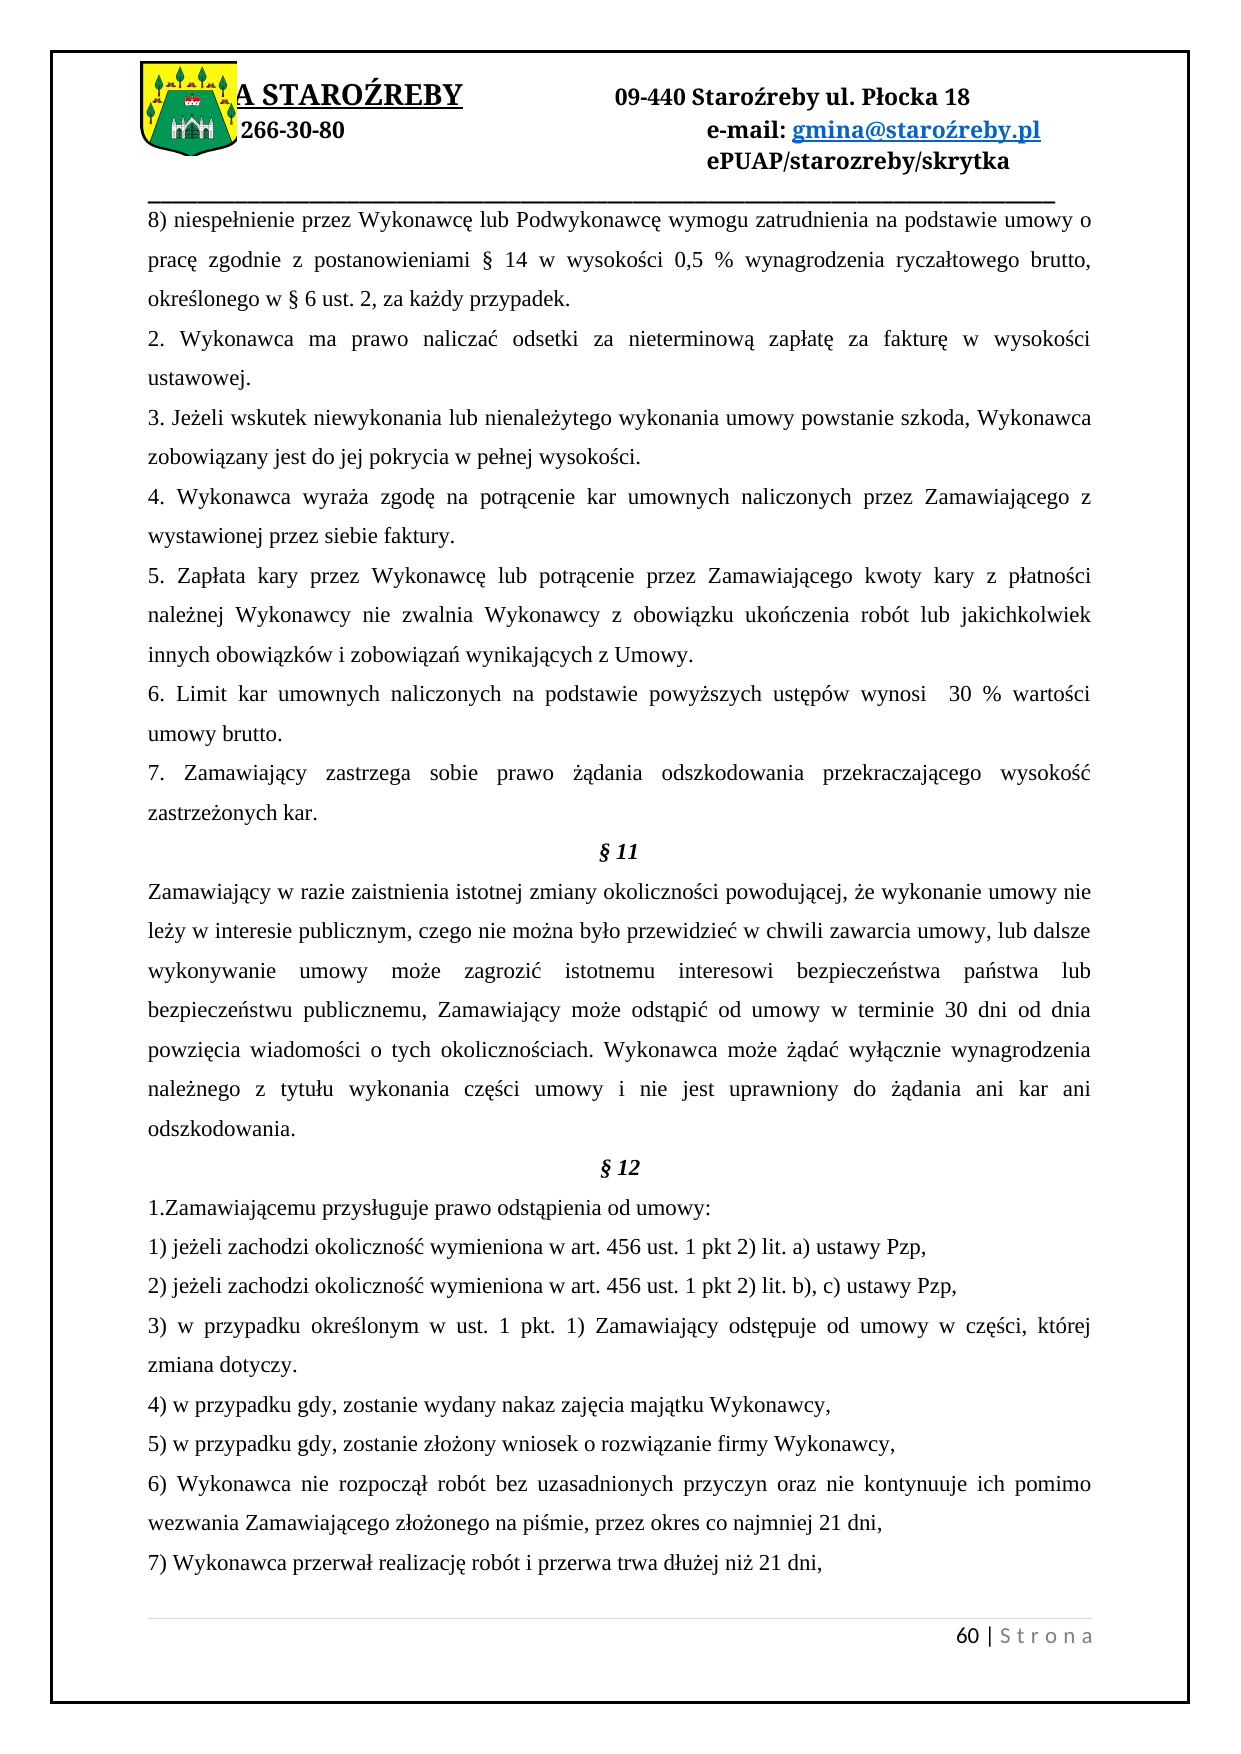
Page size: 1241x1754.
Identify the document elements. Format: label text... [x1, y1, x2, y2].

text 7) Wykonawca przerwał realizację robót i przerwa trwa dłużej niż 21 dni, [148, 1549, 1092, 1575]
text 1.Zamawiającemu przysługuje prawo odstąpienia od umowy: [148, 1193, 1092, 1220]
text 8) niespełnienie przez Wykonawcę lub Podwykonawcę wymogu zatrudnienia na podstawie umowy o pracę zgodnie z postanowieniami § 14 w wysokości 0,5 % wynagrodzenia ryczałtowego brutto, określonego w § 6 ust. 2, za każdy przypadek. [148, 207, 1092, 312]
text 4) w przypadku gdy, zostanie wydany nakaz zajęcia majątku Wykonawcy, [148, 1391, 1092, 1417]
text 3. Jeżeli wskutek niewykonania lub nienależytego wykonania umowy powstanie szkoda, Wykonawca zobowiązany jest do jej pokrycia w pełnej wysokości. [148, 404, 1092, 470]
text Zamawiający w razie zaistnienia istotnej zmiany okoliczności powodującej, że wykonanie umowy nie leży w interesie publicznym, czego nie można było przewidzieć w chwili zawarcia umowy, lub dalsze wykonywanie umowy może zagrozić istotnemu interesowi bezpieczeństwa państwa lub bezpieczeństwu publicznemu, Zamawiający może odstąpić od umowy w terminie 30 dni od dnia powzięcia wiadomości o tych okolicznościach. Wykonawca może żądać wyłącznie wynagrodzenia należnego z tytułu wykonania części umowy i nie jest uprawniony do żądania ani kar ani odszkodowania. [148, 878, 1092, 1141]
text 5. Zapłata kary przez Wykonawcę lub potrącenie przez Zamawiającego kwoty kary z płatności należnej Wykonawcy nie zwalnia Wykonawcy z obowiązku ukończenia robót lub jakichkolwiek innych obowiązków i zobowiązań wynikających z Umowy. [148, 562, 1092, 667]
text 5) w przypadku gdy, zostanie złożony wniosek o rozwiązanie firmy Wykonawcy, [148, 1430, 1092, 1457]
text 6) Wykonawca nie rozpoczął robót bez uzasadnionych przyczyn oraz nie kontynuuje ich pomimo wezwania Zamawiającego złożonego na piśmie, przez okres co najmniej 21 dni, [148, 1470, 1092, 1536]
text § 12 [148, 1154, 1092, 1180]
text 4. Wykonawca wyraża zgodę na potrącenie kar umownych naliczonych przez Zamawiającego z wystawionej przez siebie faktury. [148, 483, 1092, 549]
text 3) w przypadku określonym w ust. 1 pkt. 1) Zamawiający odstępuje od umowy w części, której zmiana dotyczy. [148, 1312, 1092, 1378]
text 2) jeżeli zachodzi okoliczność wymieniona w art. 456 ust. 1 pkt 2) lit. b), c) ustawy Pzp, [148, 1272, 1092, 1299]
text 6. Limit kar umownych naliczonych na podstawie powyższych ustępów wynosi 30 % wartości umowy brutto. [148, 680, 1092, 746]
text 2. Wykonawca ma prawo naliczać odsetki za nieterminową zapłatę za fakturę w wysokości ustawowej. [148, 325, 1092, 391]
picture [140, 61, 237, 156]
text 1) jeżeli zachodzi okoliczność wymieniona w art. 456 ust. 1 pkt 2) lit. a) ustawy Pzp, [148, 1233, 1092, 1259]
text § 11 [148, 838, 1092, 864]
text 7. Zamawiający zastrzega sobie prawo żądania odszkodowania przekraczającego wysokość zastrzeżonych kar. [148, 759, 1092, 825]
